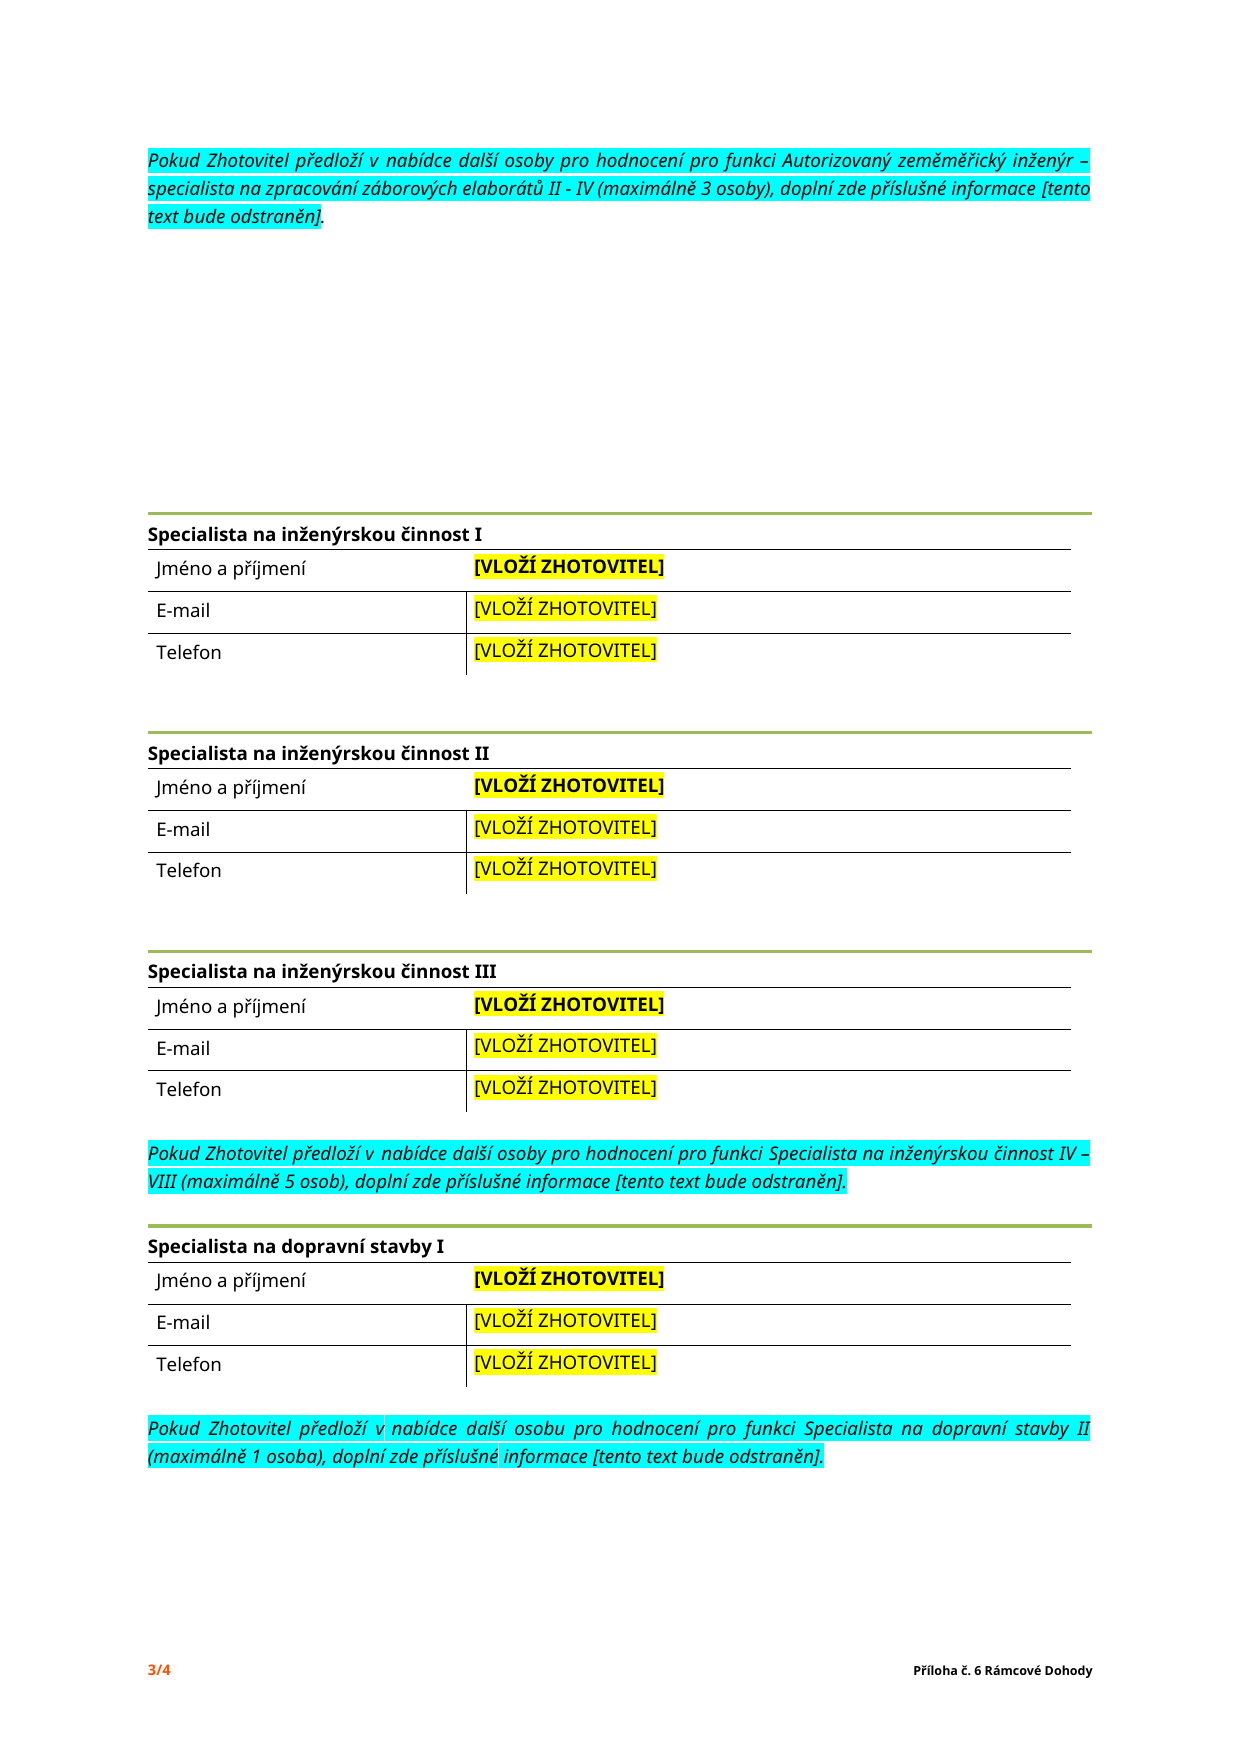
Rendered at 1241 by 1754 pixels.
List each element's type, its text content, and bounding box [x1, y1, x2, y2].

table_header Jméno a příjmení [148, 988, 466, 1029]
text Pokud Zhotovitel předloží v nabídce další osoby pro hodnocení pro funkci Autorizovaný zeměměřický inženýr – specialista na zpracování záborových elaborátů II - IV (maximálně 3 osoby), doplní zde příslušné informace [tento text bude odstraněn]. [148, 148, 1092, 229]
table_cell E-mail [148, 811, 466, 852]
table_cell E-mail [148, 1305, 466, 1345]
text Specialista na inženýrskou činnost III [148, 953, 1092, 984]
table_cell [VLOŽÍ ZHOTOVITEL] [467, 1346, 1071, 1387]
table_cell [VLOŽÍ ZHOTOVITEL] [467, 592, 1071, 633]
text Pokud Zhotovitel předloží v nabídce další osoby pro hodnocení pro funkci Specialista na inženýrskou činnost IV – VIII (maximálně 5 osob), doplní zde příslušné informace [tento text bude odstraněn]. [148, 1140, 1092, 1194]
table_cell E-mail [148, 1030, 466, 1070]
text Specialista na inženýrskou činnost II [148, 734, 1092, 766]
table_cell [VLOŽÍ ZHOTOVITEL] [467, 853, 1071, 893]
table_header Jméno a příjmení [148, 1263, 466, 1303]
table_cell [VLOŽÍ ZHOTOVITEL] [467, 1305, 1071, 1345]
table_cell Telefon [148, 634, 466, 675]
table_cell [VLOŽÍ ZHOTOVITEL] [467, 1030, 1071, 1070]
table_header [VLOŽÍ ZHOTOVITEL] [466, 769, 1071, 810]
table_cell [VLOŽÍ ZHOTOVITEL] [467, 1071, 1071, 1112]
table_header Jméno a příjmení [148, 550, 466, 591]
table_cell Telefon [148, 853, 466, 893]
table_cell Telefon [148, 1346, 466, 1387]
table_header [VLOŽÍ ZHOTOVITEL] [466, 988, 1071, 1029]
table_cell [VLOŽÍ ZHOTOVITEL] [467, 634, 1071, 675]
text Pokud Zhotovitel předloží v nabídce další osobu pro hodnocení pro funkci Specialista na dopravní stavby II (maximálně 1 osoba), doplní zde příslušné informace [tento text bude odstraněn]. [148, 1415, 1092, 1468]
table_cell E-mail [148, 592, 466, 633]
table_header Jméno a příjmení [148, 769, 466, 810]
text Specialista na dopravní stavby I [148, 1228, 1092, 1259]
table_header [VLOŽÍ ZHOTOVITEL] [466, 550, 1071, 591]
table_cell Telefon [148, 1071, 466, 1112]
table_cell [VLOŽÍ ZHOTOVITEL] [467, 811, 1071, 852]
table_header [VLOŽÍ ZHOTOVITEL] [466, 1263, 1071, 1303]
text Specialista na inženýrskou činnost I [148, 515, 1092, 547]
